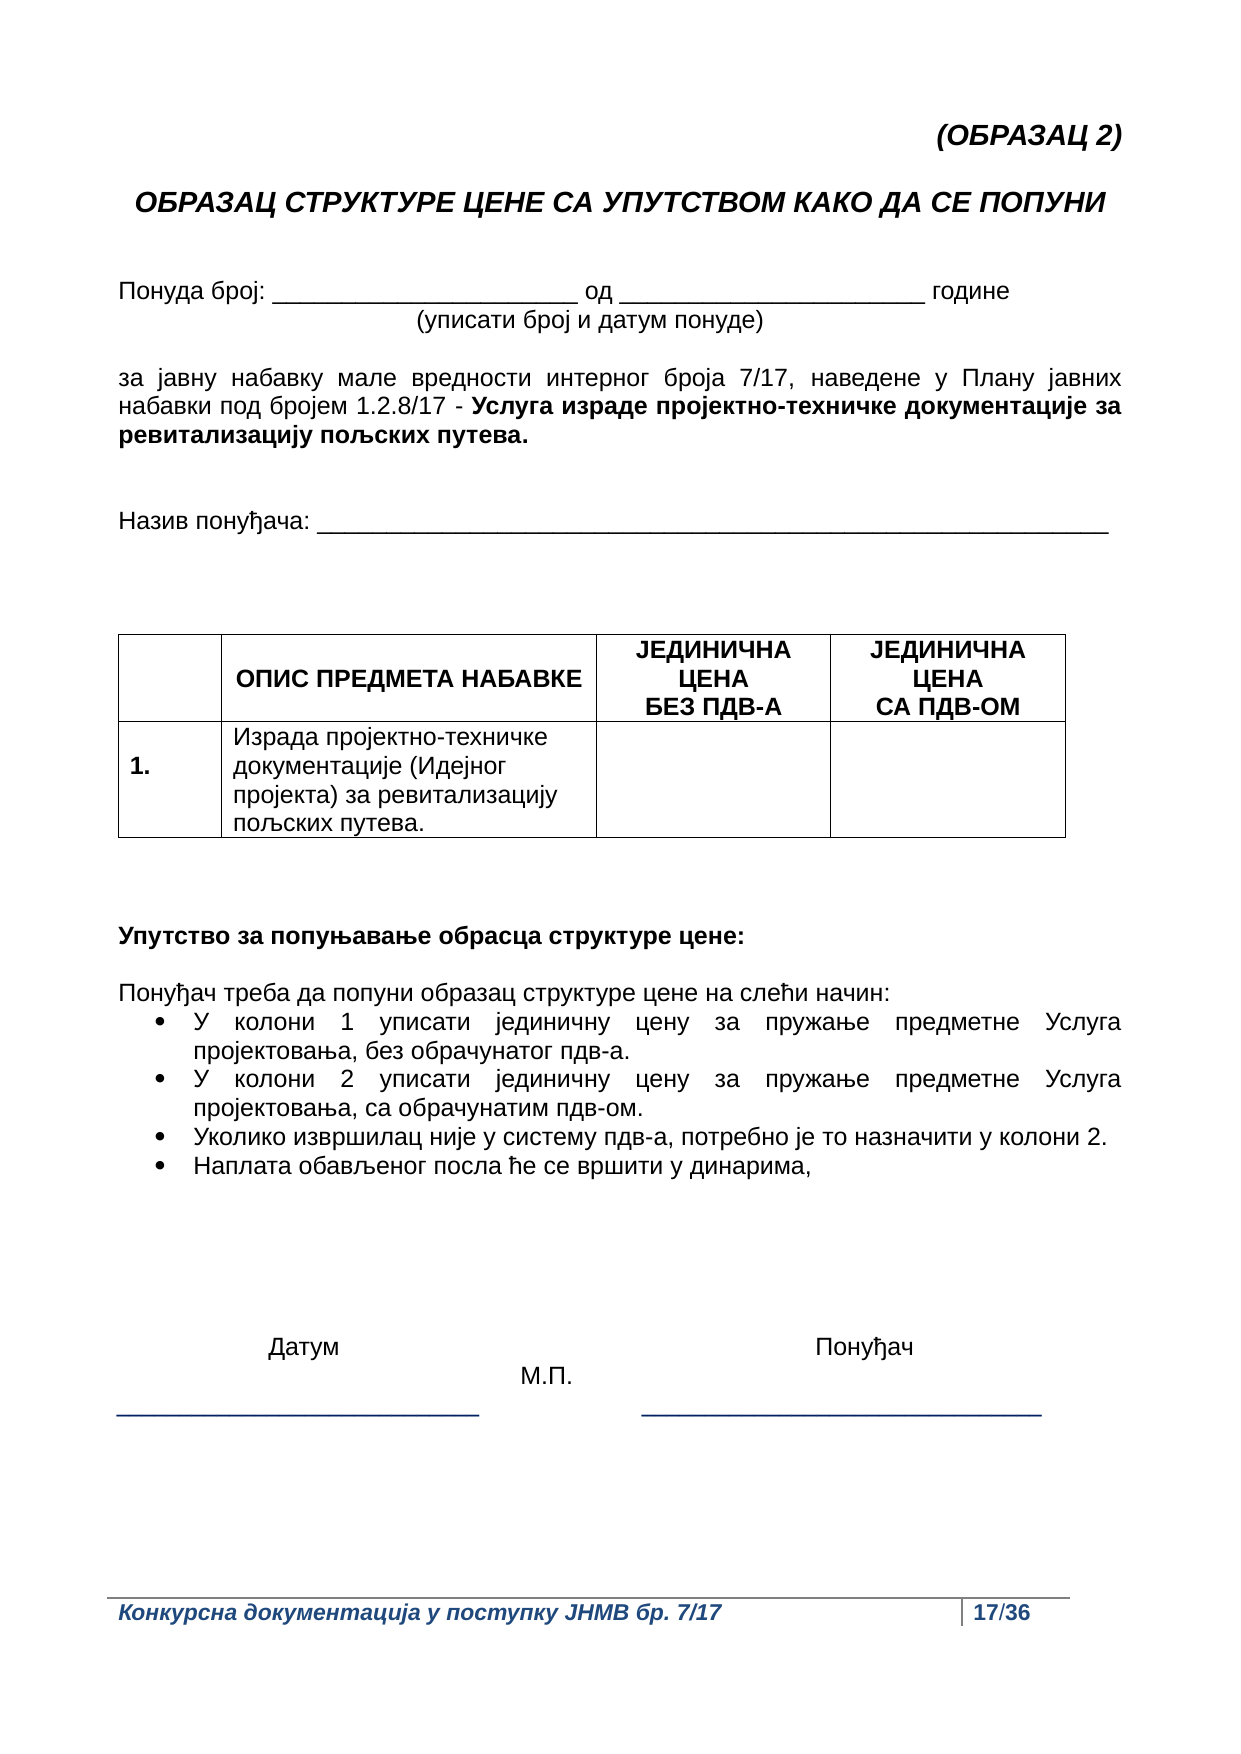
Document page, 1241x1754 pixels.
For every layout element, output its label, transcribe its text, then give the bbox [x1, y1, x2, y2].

text Датум Понуђач [193, 1332, 1122, 1361]
list Назив понуђача: _________________________________________________________ [118, 506, 1122, 535]
table_header ЈЕДИНИЧНА ЦЕНА БЕЗ ПДВ-А [597, 635, 830, 721]
table_header [119, 635, 221, 721]
text ОБРАЗАЦ СТРУКТУРЕ ЦЕНЕ СА УПУТСТВОМ КАКО ДА СЕ ПОПУНИ [118, 185, 1122, 219]
list Уколико извршилац није у систему пдв-а, потребно је то назначити у колони 2. [156, 1122, 1122, 1151]
list Понуда број: ______________________ од ______________________ године [118, 276, 1122, 305]
list У колони 1 уписати јединичну цену за пружање предметне Услуга пројектовања, без обрачунатог пдв-а. [156, 1007, 1122, 1064]
table_header ОПИС ПРЕДМЕТА НАБАВКЕ [222, 635, 596, 721]
list У колони 2 уписати јединичну цену за пружање предметне Услуга пројектовања, са обрачунатим пдв-ом. [156, 1064, 1122, 1122]
table_header ЈЕДИНИЧНА ЦЕНА СА ПДВ-ОМ [831, 635, 1065, 721]
table_cell 1. [119, 722, 221, 837]
table_cell [597, 722, 830, 837]
text Понуђач треба да попуни образац структуре цене на слећи начин: [118, 978, 1122, 1007]
text М.П. [418, 1361, 1122, 1390]
text за јавну набавку мале вредности интерног броја 7/17, наведене у Плану јавних набавки под бројем 1.2.8/17 - Услуга израде пројектно-техничке документације за ревитализацију пољских путева. [118, 362, 1122, 449]
table_cell [831, 722, 1065, 837]
list Наплата обављеног посла ће се вршити у динарима, [156, 1151, 1122, 1180]
text (ОБРАЗАЦ 2) [118, 118, 1122, 152]
table_cell Израда пројектно-техничке документације (Идејног пројекта) за ревитализацију пољских путева. [222, 722, 596, 837]
text Упутство за попуњавање обрасца структуре цене: [118, 921, 1122, 949]
text _____________________________ ________________________________ [118, 1390, 1122, 1418]
list (уписати број и датум понуде) [118, 305, 1122, 334]
